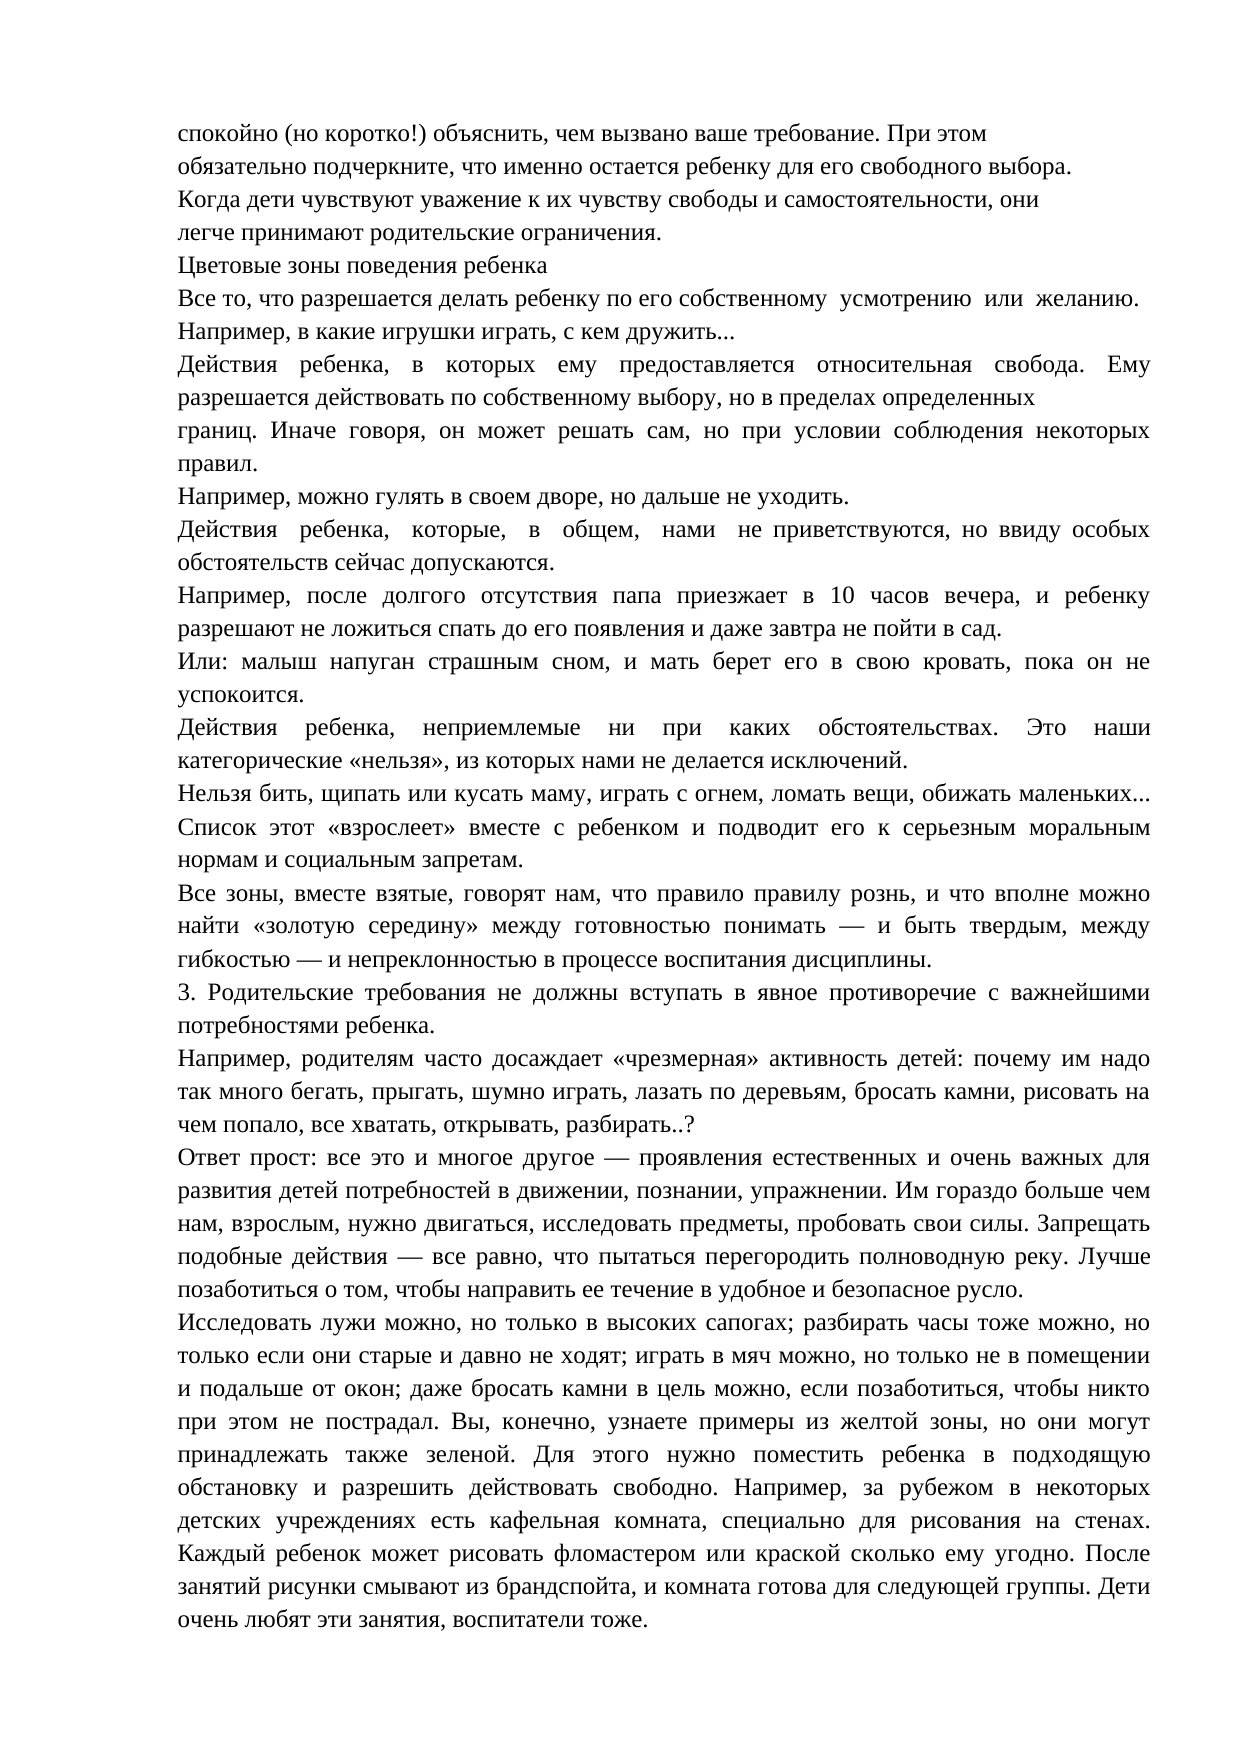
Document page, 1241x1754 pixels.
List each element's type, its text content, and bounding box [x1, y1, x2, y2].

text Все то, что разрешается делать ребенку по его собственному усмотрению или желанию. [177, 283, 1152, 312]
text Например, после долгого отсутствия папа приезжает в 10 часов вечера, и ребенку разрешают не ложиться спать до его появления и даже завтра не пойти в сад. [177, 580, 1152, 642]
text Например, в какие игрушки играть, с кем дружить... [177, 316, 1152, 345]
text Все зоны, вместе взятые, говорят нам, что правило правилу рознь, и что вполне можно найти «золотую середину» между готовностью понимать — и быть твердым, между гибкостью — и непреклонностью в процессе воспитания дисциплины. [177, 878, 1152, 972]
text Действия ребенка, в которых ему предоставляется относительная свобода. Ему разрешается действовать по собственному выбору, но в пределах определенных [177, 349, 1152, 411]
text Например, родителям часто досаждает «чрезмерная» активность детей: почему им надо так много бегать, прыгать, шумно играть, лазать по деревьям, бросать камни, рисовать на чем попало, все хватать, открывать, разбирать..? [177, 1043, 1152, 1137]
text Действия ребенка, которые, в общем, нами не приветствуются, но ввиду особых обстоятельств сейчас допускаются. [177, 514, 1152, 576]
text обязательно подчеркните, что именно остается ребенку для его свободного выбора. [177, 151, 1152, 180]
text Или: малыш напуган страшным сном, и мать берет его в свою кровать, пока он не успокоится. [177, 646, 1152, 708]
text границ. Иначе говоря, он может решать сам, но при условии соблюдения некоторых правил. [177, 415, 1152, 477]
text Ответ прост: все это и многое другое — проявления естественных и очень важных для развития детей потребностей в движении, познании, упражнении. Им гораздо больше чем нам, взрослым, нужно двигаться, исследовать предметы, пробовать свои силы. Запрещать подобные действия — все равно, что пытаться перегородить полноводную реку. Лучше позаботиться о том, чтобы направить ее течение в удобное и безопасное русло. [177, 1142, 1152, 1303]
text Исследовать лужи можно, но только в высоких сапогах; разбирать часы тоже можно, но только если они старые и давно не ходят; играть в мяч можно, но только не в помещении и подальше от окон; даже бросать камни в цель можно, если позаботиться, чтобы никто при этом не пострадал. Вы, конечно, узнаете примеры из желтой зоны, но они могут принадлежать также зеленой. Для этого нужно поместить ребенка в подходящую обстановку и разрешить действовать свободно. Например, за рубежом в некоторых детских учреждениях есть кафельная комната, специально для рисования на стенах. Каждый ребенок может рисовать фломастером или краской сколько ему угодно. После занятий рисунки смывают из брандспойта, и комната готова для следующей группы. Дети очень любят эти занятия, воспитатели тоже. [177, 1307, 1152, 1633]
text Например, можно гулять в своем дворе, но дальше не уходить. [177, 481, 1152, 510]
text Действия ребенка, неприемлемые ни при каких обстоятельствах. Это наши категорические «нельзя», из которых нами не делается исключений. [177, 712, 1152, 774]
text Нельзя бить, щипать или кусать маму, играть с огнем, ломать вещи, обижать маленьких... Список этот «взрослеет» вместе с ребенком и подводит его к серьезным моральным нормам и социальным запретам. [177, 778, 1152, 873]
text 3. Родительские требования не должны вступать в явное противоречие с важнейшими потребностями ребенка. [177, 977, 1152, 1038]
text Цветовые зоны поведения ребенка [177, 250, 1152, 279]
text спокойно (но коротко!) объяснить, чем вызвано ваше требование. При этом [177, 118, 1152, 147]
text легче принимают родительские ограничения. [177, 217, 1152, 246]
text Когда дети чувствуют уважение к их чувству свободы и самостоятельности, они [177, 184, 1152, 213]
